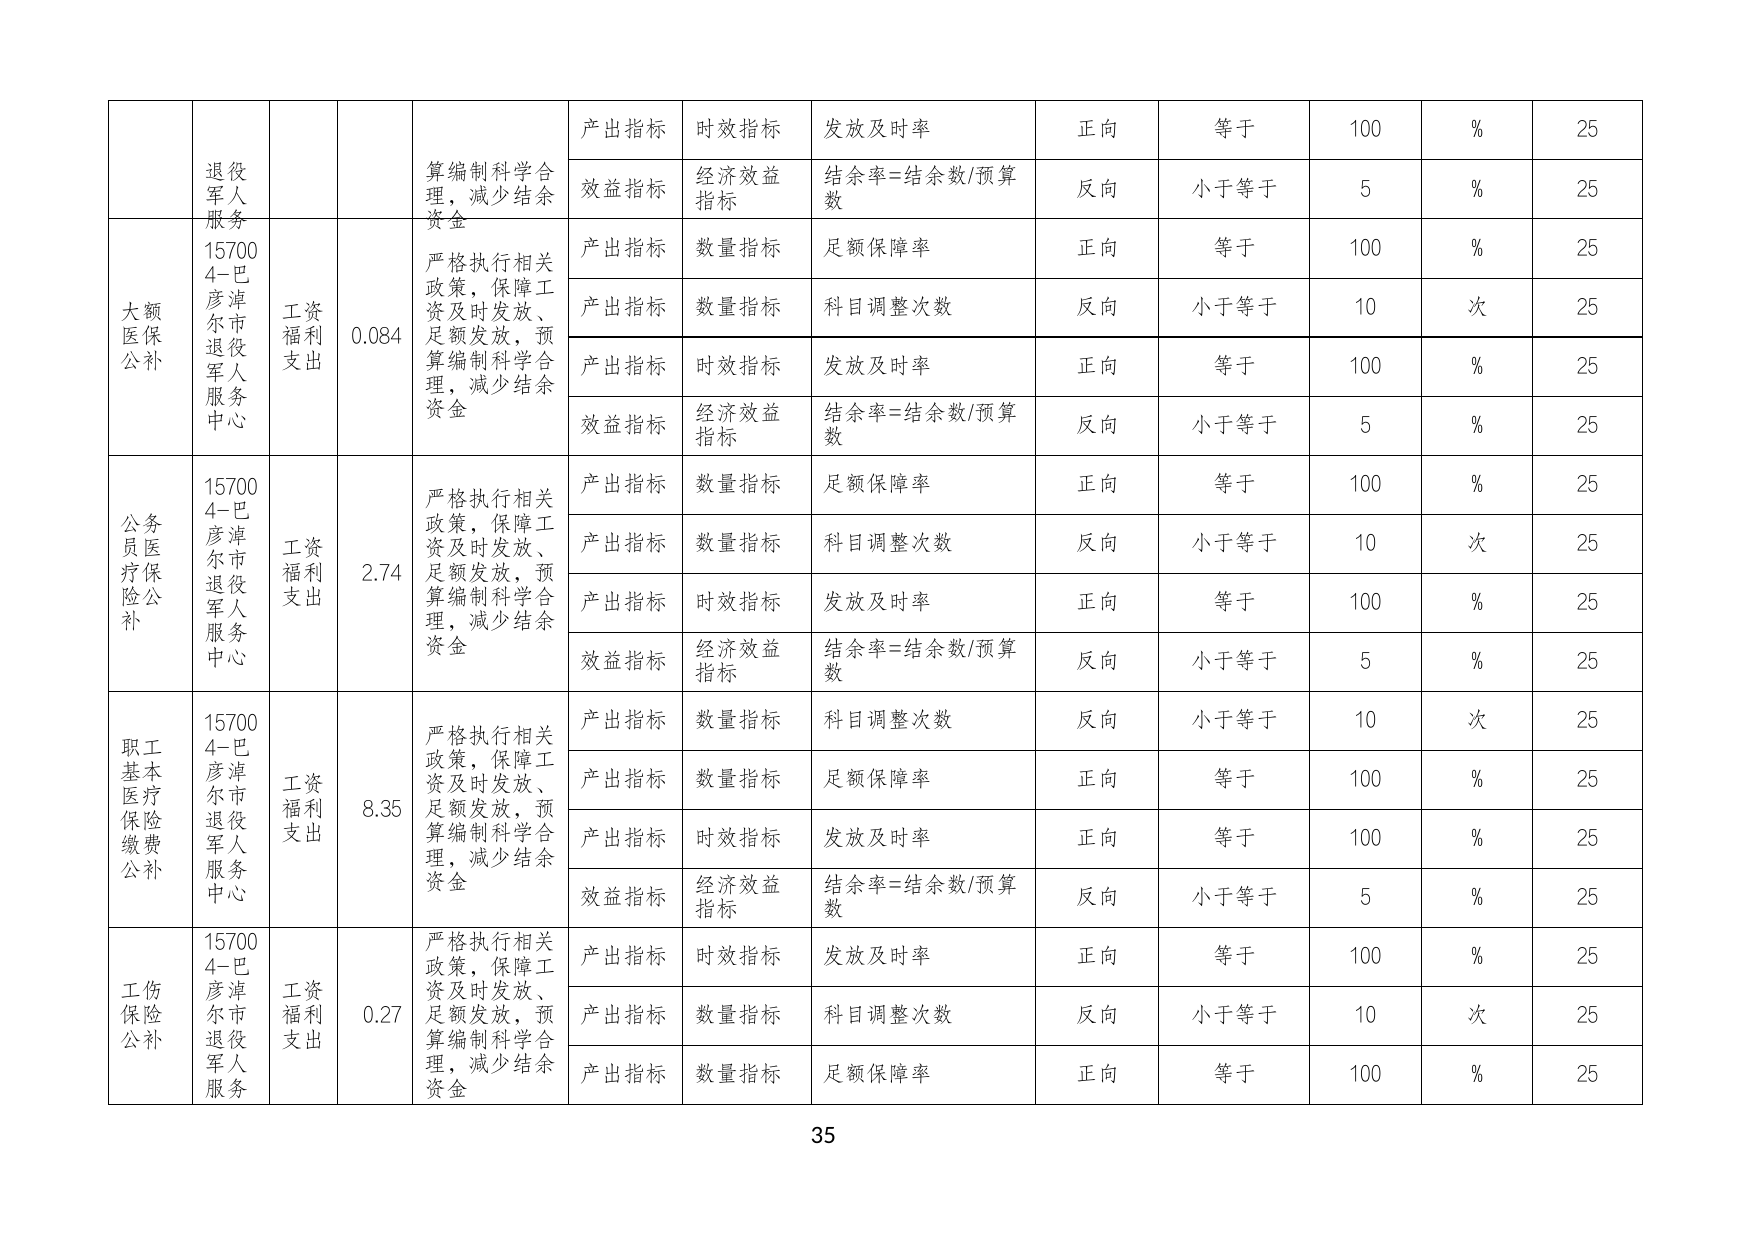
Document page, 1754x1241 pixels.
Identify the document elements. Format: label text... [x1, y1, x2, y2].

table_cell 经济效益指标 [683, 633, 811, 691]
table_cell % [1422, 751, 1532, 809]
table_cell 产出指标 [569, 101, 682, 159]
table_cell 0.27 [338, 928, 412, 1104]
table_cell 严格执行相关政策，保障工资及时发放、足额发放，预算编制科学合理，减少结余资金 [413, 928, 568, 1104]
table_cell 100 [1310, 810, 1421, 868]
table_cell 数量指标 [683, 279, 811, 336]
table_cell 小于等于 [1159, 515, 1309, 573]
table_cell 等于 [1159, 810, 1309, 868]
table_cell 工资福利支出 [270, 219, 337, 454]
table_cell % [1422, 633, 1532, 691]
table_cell 10 [1310, 279, 1421, 336]
table_cell 效益指标 [569, 160, 682, 218]
table_cell 结余率=结余数/预算数 [812, 633, 1035, 691]
table_cell 次 [1422, 692, 1532, 750]
table_cell 大额医保公补 [109, 219, 192, 454]
table_cell 8.35 [338, 692, 412, 927]
table_cell 效益指标 [569, 397, 682, 454]
table_cell 100 [1310, 456, 1421, 514]
table_cell 产出指标 [569, 751, 682, 809]
table_cell % [1422, 574, 1532, 632]
table_cell 100 [1310, 1046, 1421, 1104]
table_cell 发放及时率 [812, 928, 1035, 986]
table_cell % [1422, 101, 1532, 159]
table_cell 次 [1422, 279, 1532, 336]
table_cell 经济效益指标 [683, 160, 811, 218]
table_cell 小于等于 [1159, 397, 1309, 454]
table_cell 小于等于 [1159, 633, 1309, 691]
table_cell 正向 [1036, 219, 1158, 277]
table_cell 5 [1310, 160, 1421, 218]
table_cell 数量指标 [683, 456, 811, 514]
table_cell 正向 [1036, 101, 1158, 159]
table_cell 小于等于 [1159, 987, 1309, 1045]
table_cell 100 [1310, 338, 1421, 396]
table_cell 正向 [1036, 928, 1158, 986]
table_cell 正向 [1036, 751, 1158, 809]
table_cell 25 [1533, 574, 1642, 632]
table_cell 反向 [1036, 515, 1158, 573]
table_cell 反向 [1036, 692, 1158, 750]
table_cell 效益指标 [569, 633, 682, 691]
table_cell 产出指标 [569, 692, 682, 750]
table_cell 25 [1533, 456, 1642, 514]
table_cell 小于等于 [1159, 279, 1309, 336]
table_cell 反向 [1036, 869, 1158, 927]
table_cell 经济效益指标 [683, 397, 811, 454]
table_cell 足额保障率 [812, 1046, 1035, 1104]
table_cell 25 [1533, 338, 1642, 396]
table_cell % [1422, 1046, 1532, 1104]
table_cell 小于等于 [1159, 869, 1309, 927]
table_cell 工资福利支出 [270, 928, 337, 1104]
table_cell 等于 [1159, 1046, 1309, 1104]
table_cell 效益指标 [569, 869, 682, 927]
table_cell 工资福利支出 [270, 692, 337, 927]
table_cell 发放及时率 [812, 574, 1035, 632]
table_cell 25 [1533, 692, 1642, 750]
table_cell 科目调整次数 [812, 515, 1035, 573]
table_cell % [1422, 160, 1532, 218]
table_cell 产出指标 [569, 574, 682, 632]
table_cell 等于 [1159, 574, 1309, 632]
table_cell 产出指标 [569, 515, 682, 573]
table_cell 小于等于 [1159, 692, 1309, 750]
table_cell 正向 [1036, 456, 1158, 514]
table_cell 等于 [1159, 338, 1309, 396]
table_cell 25 [1533, 928, 1642, 986]
table_cell 小于等于 [1159, 160, 1309, 218]
table_cell 时效指标 [683, 574, 811, 632]
table_cell 职工基本医疗保险缴费公补 [109, 692, 192, 927]
table_cell 157004-巴彦淖尔市退役军人服务中心 [193, 692, 269, 927]
table_cell 产出指标 [569, 338, 682, 396]
table_cell 10 [1310, 692, 1421, 750]
table_cell % [1422, 219, 1532, 277]
table_cell 0.084 [338, 219, 412, 454]
table_cell 反向 [1036, 160, 1158, 218]
table_cell % [1422, 456, 1532, 514]
table_cell 严格执行相关政策，保障工资及时发放、足额发放，预算编制科学合理，减少结余资金 [413, 692, 568, 927]
table_cell 严格执行相关政策，保障工资及时发放、足额发放，预算编制科学合理，减少结余资金 [413, 219, 568, 454]
table_cell 正向 [1036, 338, 1158, 396]
table_cell 100 [1310, 101, 1421, 159]
table_cell 反向 [1036, 397, 1158, 454]
table_cell 反向 [1036, 279, 1158, 336]
table_cell 发放及时率 [812, 810, 1035, 868]
table_cell 经济效益指标 [683, 869, 811, 927]
table_cell 科目调整次数 [812, 987, 1035, 1045]
table_cell 正向 [1036, 810, 1158, 868]
table_cell 工伤保险公补 [109, 928, 192, 1104]
table_cell 5 [1310, 397, 1421, 454]
table_cell 数量指标 [683, 219, 811, 277]
table_cell 等于 [1159, 456, 1309, 514]
table_cell 25 [1533, 101, 1642, 159]
table_cell 等于 [1159, 219, 1309, 277]
table_cell 25 [1533, 633, 1642, 691]
table_cell % [1422, 928, 1532, 986]
table_cell 时效指标 [683, 928, 811, 986]
table_cell 次 [1422, 987, 1532, 1045]
table_cell 25 [1533, 219, 1642, 277]
table_cell 足额保障率 [812, 219, 1035, 277]
table_cell 数量指标 [683, 692, 811, 750]
table_cell 公务员医疗保险公补 [109, 456, 192, 691]
table_cell 产出指标 [569, 219, 682, 277]
table_cell 正向 [1036, 1046, 1158, 1104]
table_cell 5 [1310, 633, 1421, 691]
table_cell 时效指标 [683, 101, 811, 159]
table_cell 等于 [1159, 751, 1309, 809]
table_cell 25 [1533, 751, 1642, 809]
table_cell 发放及时率 [812, 338, 1035, 396]
table_cell 10 [1310, 515, 1421, 573]
table_cell 25 [1533, 987, 1642, 1045]
table_cell 足额保障率 [812, 456, 1035, 514]
table_cell 10 [1310, 987, 1421, 1045]
table_cell 正向 [1036, 574, 1158, 632]
table_cell 100 [1310, 219, 1421, 277]
table_cell 反向 [1036, 633, 1158, 691]
table_cell 2.74 [338, 456, 412, 691]
table_cell 100 [1310, 751, 1421, 809]
table_cell 科目调整次数 [812, 279, 1035, 336]
table_cell 数量指标 [683, 987, 811, 1045]
table_cell % [1422, 338, 1532, 396]
table_cell 25 [1533, 1046, 1642, 1104]
table_cell 25 [1533, 869, 1642, 927]
table_cell 产出指标 [569, 928, 682, 986]
table_cell 发放及时率 [812, 101, 1035, 159]
table_cell 时效指标 [683, 338, 811, 396]
table_cell 数量指标 [683, 515, 811, 573]
table_cell 产出指标 [569, 1046, 682, 1104]
table_cell 157004-巴彦淖尔市退役军人服务中心 [193, 456, 269, 691]
table_cell 100 [1310, 574, 1421, 632]
table_cell 25 [1533, 515, 1642, 573]
table_cell 次 [1422, 515, 1532, 573]
table_cell 工资福利支出 [270, 456, 337, 691]
table_cell 产出指标 [569, 987, 682, 1045]
table_cell 科目调整次数 [812, 692, 1035, 750]
table_cell 数量指标 [683, 751, 811, 809]
table_cell 100 [1310, 928, 1421, 986]
table_cell 严格执行相关政策，保障工资及时发放、足额发放，预算编制科学合理，减少结余资金 [413, 456, 568, 691]
table_cell 结余率=结余数/预算数 [812, 397, 1035, 454]
table_cell 产出指标 [569, 810, 682, 868]
table_cell 反向 [1036, 987, 1158, 1045]
table_cell 等于 [1159, 101, 1309, 159]
table_cell % [1422, 397, 1532, 454]
table_cell 25 [1533, 810, 1642, 868]
table_cell 结余率=结余数/预算数 [812, 869, 1035, 927]
table_cell % [1422, 869, 1532, 927]
table_cell 25 [1533, 279, 1642, 336]
table_cell 数量指标 [683, 1046, 811, 1104]
table_cell % [1422, 810, 1532, 868]
table_cell 等于 [1159, 928, 1309, 986]
table_cell 25 [1533, 160, 1642, 218]
table_cell 5 [1310, 869, 1421, 927]
table_cell 157004-巴彦淖尔市退役军人服务中心 [193, 928, 269, 1104]
table_cell 25 [1533, 397, 1642, 454]
table_cell 157004-巴彦淖尔市退役军人服务中心 [193, 219, 269, 454]
table_cell 足额保障率 [812, 751, 1035, 809]
table_cell 时效指标 [683, 810, 811, 868]
table_cell 结余率=结余数/预算数 [812, 160, 1035, 218]
table_cell 产出指标 [569, 456, 682, 514]
table_cell 产出指标 [569, 279, 682, 336]
